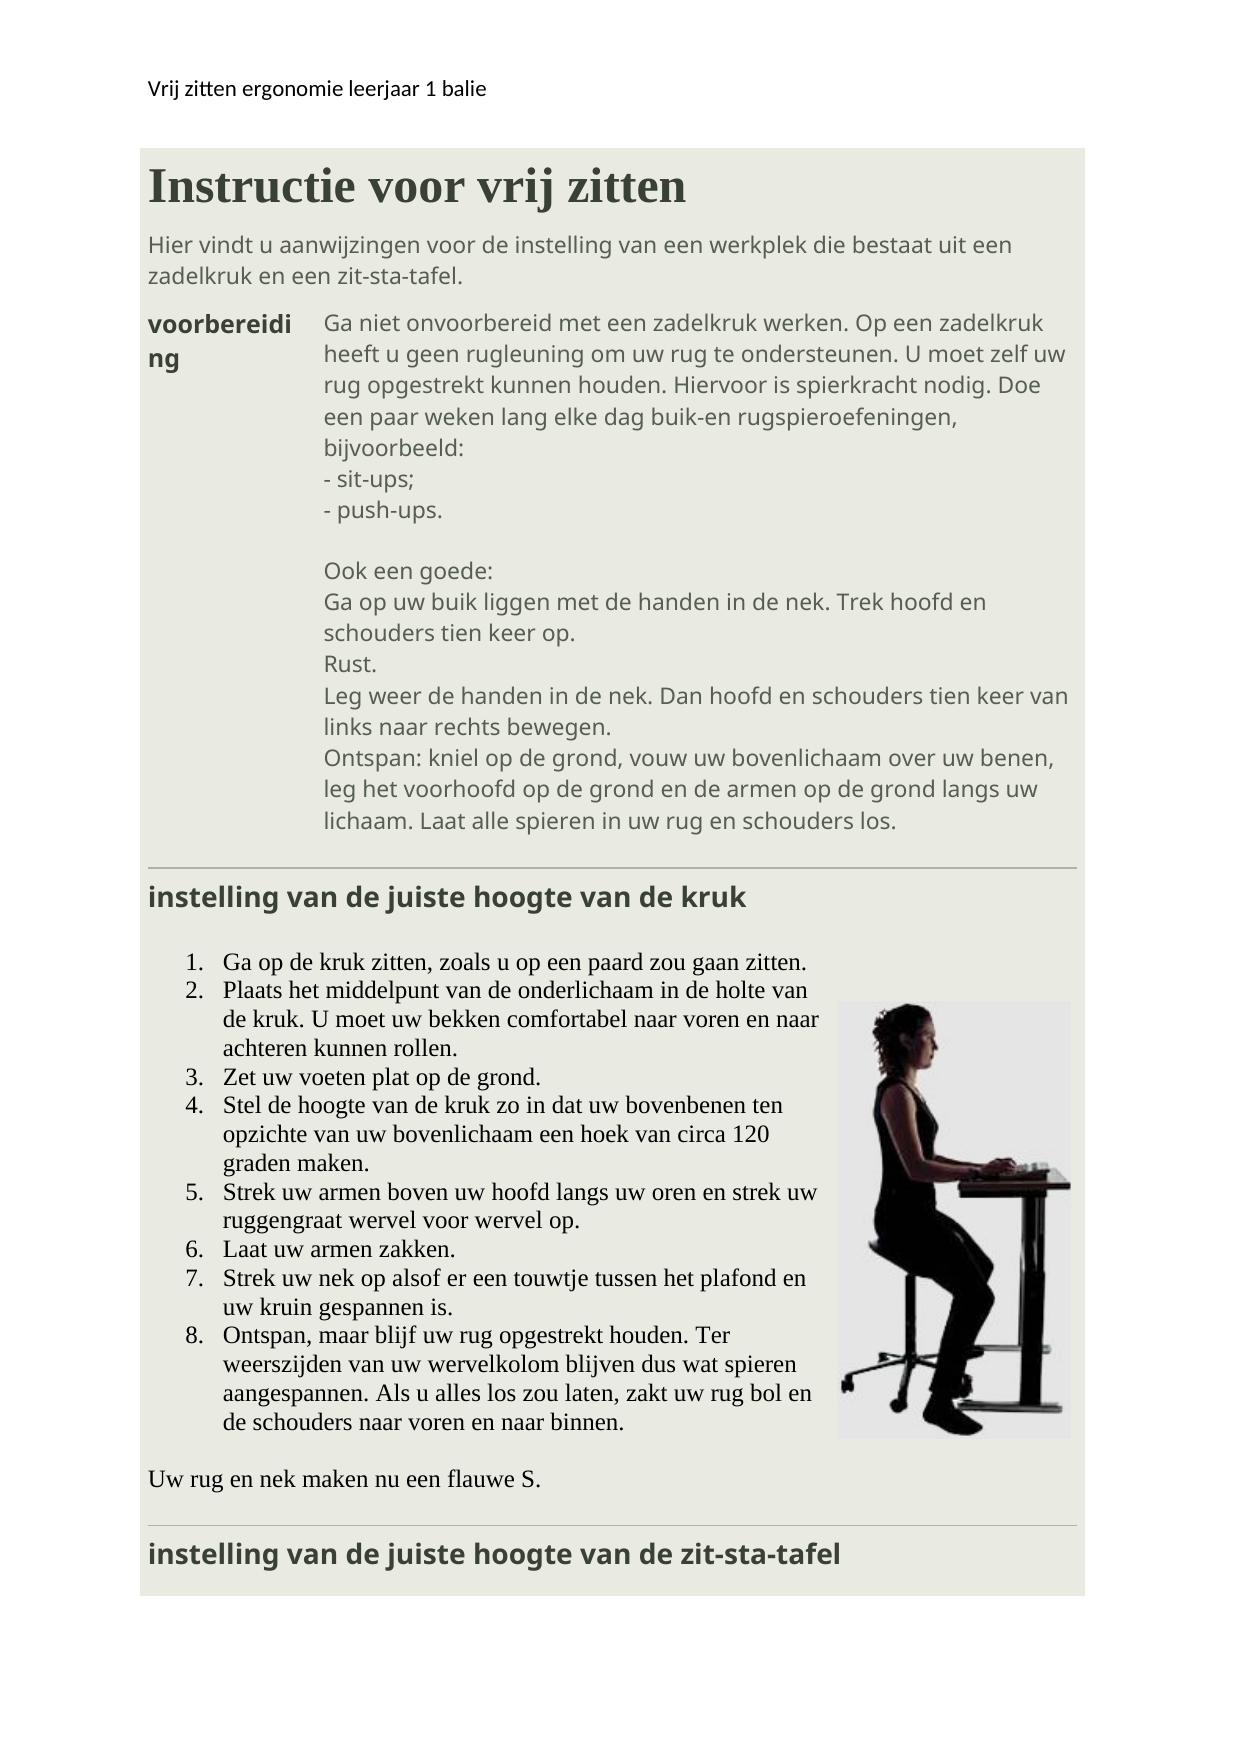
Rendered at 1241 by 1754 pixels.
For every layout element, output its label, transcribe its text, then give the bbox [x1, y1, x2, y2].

table_cell [140, 939, 1085, 1501]
table_cell voorbereiding [140, 299, 315, 844]
picture [837, 1001, 1071, 1439]
table_cell instelling van de juiste hoogte van de zit-sta-tafel [140, 1501, 1085, 1596]
table_cell Hier vindt u aanwijzingen voor de instelling van een werkplek die bestaat uit een zadelkruk en een zit-sta-tafel. [140, 221, 1085, 299]
table_cell Ga niet onvoorbereid met een zadelkruk werken. Op een zadelkruk heeft u geen rugleuning om uw rug te ondersteunen. U moet zelf uw rug opgestrekt kunnen houden. Hiervoor is spierkracht nodig. Doe een paar weken lang elke dag buik-en rugspieroefeningen, bijvoorbeeld: - sit-ups; - push-ups. Ook een goede: Ga op uw buik liggen met de handen in de nek. Trek hoofd en schouders tien keer op. Rust. Leg weer de handen in de nek. Dan hoofd en schouders tien keer van links naar rechts bewegen. Ontspan: kniel op de grond, vouw uw bovenlichaam over uw benen, leg het voorhoofd op de grond en de armen op de grond langs uw lichaam. Laat alle spieren in uw rug en schouders los. [315, 299, 1085, 844]
table_cell instelling van de juiste hoogte van de kruk [140, 844, 1085, 939]
table_header [140, 148, 1085, 221]
